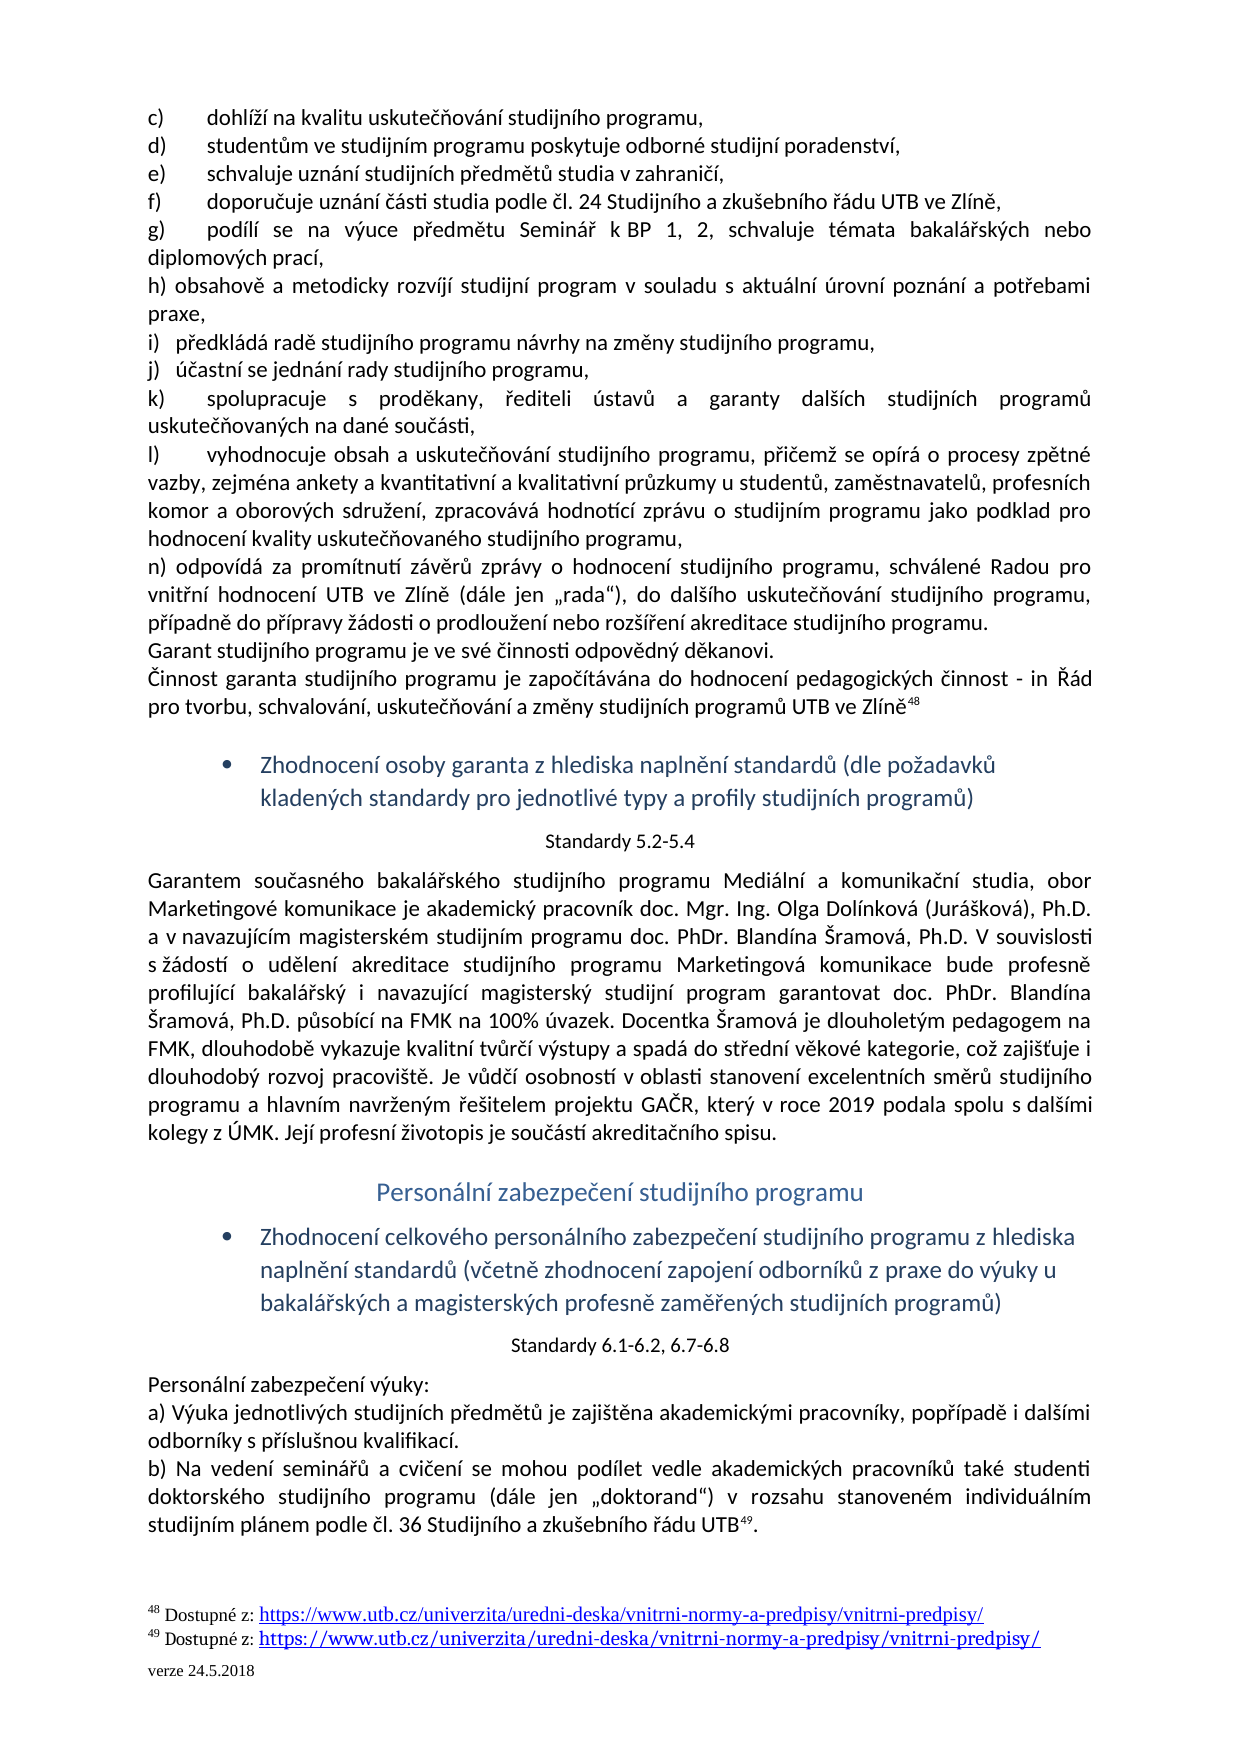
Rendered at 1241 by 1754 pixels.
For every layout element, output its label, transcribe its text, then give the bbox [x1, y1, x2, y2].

text i) předkládá radě studijního programu návrhy na změny studijního programu, [148, 328, 1093, 356]
text j) účastní se jednání rady studijního programu, [148, 356, 1093, 384]
text g) podílí se na výuce předmětu Seminář k BP 1, 2, schvaluje témata bakalářských nebo diplomových prací, [148, 216, 1093, 272]
text e) schvaluje uznání studijních předmětů studia v zahraničí, [148, 159, 1093, 187]
text Garant studijního programu je ve své činnosti odpovědný děkanovi. [148, 636, 1093, 664]
text Činnost garanta studijního programu je započítávána do hodnocení pedagogických činnost - in Řád pro tvorbu, schvalování, uskutečňování a změny studijních programů UTB ve Zlíně [148, 664, 1093, 720]
subtitle Zhodnocení celkového personálního zabezpečení studijního programu z hlediska naplnění standardů (včetně zhodnocení zapojení odborníků z praxe do výuky u bakalářských a magisterských profesně zaměřených studijních programů) [223, 1221, 1093, 1317]
subtitle Personální zabezpečení studijního programu [148, 1176, 1093, 1208]
text Garantem současného bakalářského studijního programu Mediální a komunikační studia, obor Marketingové komunikace je akademický pracovník doc. Mgr. Ing. Olga Dolínková (Jurášková), Ph.D. a v navazujícím magisterském studijním programu doc. PhDr. Blandína Šramová, Ph.D. V souvislosti s žádostí o udělení akreditace studijního programu Marketingová komunikace bude profesně profilující bakalářský i navazující magisterský studijní program garantovat doc. PhDr. Blandína Šramová, Ph.D. působící na FMK na 100% úvazek. Docentka Šramová je dlouholetým pedagogem na FMK, dlouhodobě vykazuje kvalitní tvůrčí výstupy a spadá do střední věkové kategorie, což zajišťuje i dlouhodobý rozvoj pracoviště. Je vůdčí osobností v oblasti stanovení excelentních směrů studijního programu a hlavním navrženým řešitelem projektu GAČR, který v roce 2019 podala spolu s dalšími kolegy z ÚMK. Její profesní životopis je součástí akreditačního spisu. [148, 866, 1093, 1146]
text Personální zabezpečení výuky: [148, 1370, 1093, 1398]
text c) dohlíží na kvalitu uskutečňování studijního programu, [148, 103, 1093, 131]
text h) obsahově a metodicky rozvíjí studijní program v souladu s aktuální úrovní poznání a potřebami praxe, [148, 272, 1093, 328]
text l) vyhodnocuje obsah a uskutečňování studijního programu, přičemž se opírá o procesy zpětné vazby, zejména ankety a kvantitativní a kvalitativní průzkumy u studentů, zaměstnavatelů, profesních komor a oborových sdružení, zpracovává hodnotící zprávu o studijním programu jako podklad pro hodnocení kvality uskutečňovaného studijního programu, [148, 440, 1093, 552]
text a) Výuka jednotlivých studijních předmětů je zajištěna akademickými pracovníky, popřípadě i dalšími odborníky s příslušnou kvalifikací. [148, 1398, 1093, 1454]
text Standardy 6.1-6.2, 6.7-6.8 [148, 1332, 1093, 1358]
text d) studentům ve studijním programu poskytuje odborné studijní poradenství, [148, 131, 1093, 159]
text b) Na vedení seminářů a cvičení se mohou podílet vedle akademických pracovníků také studenti doktorského studijního programu (dále jen „doktorand“) v rozsahu stanoveném individuálním studijním plánem podle čl. 36 Studijního a zkušebního řádu UTB. [148, 1454, 1093, 1538]
subtitle Zhodnocení osoby garanta z hlediska naplnění standardů (dle požadavků kladených standardy pro jednotlivé typy a profily studijních programů) [223, 749, 1093, 813]
text f) doporučuje uznání části studia podle čl. 24 Studijního a zkušebního řádu UTB ve Zlíně, [148, 187, 1093, 216]
text Standardy 5.2-5.4 [148, 828, 1093, 853]
text n) odpovídá za promítnutí závěrů zprávy o hodnocení studijního programu, schválené Radou pro vnitřní hodnocení UTB ve Zlíně (dále jen „rada“), do dalšího uskutečňování studijního programu, případně do přípravy žádosti o prodloužení nebo rozšíření akreditace studijního programu. [148, 552, 1093, 636]
text k) spolupracuje s proděkany, řediteli ústavů a garanty dalších studijních programů uskutečňovaných na dané součásti, [148, 384, 1093, 440]
